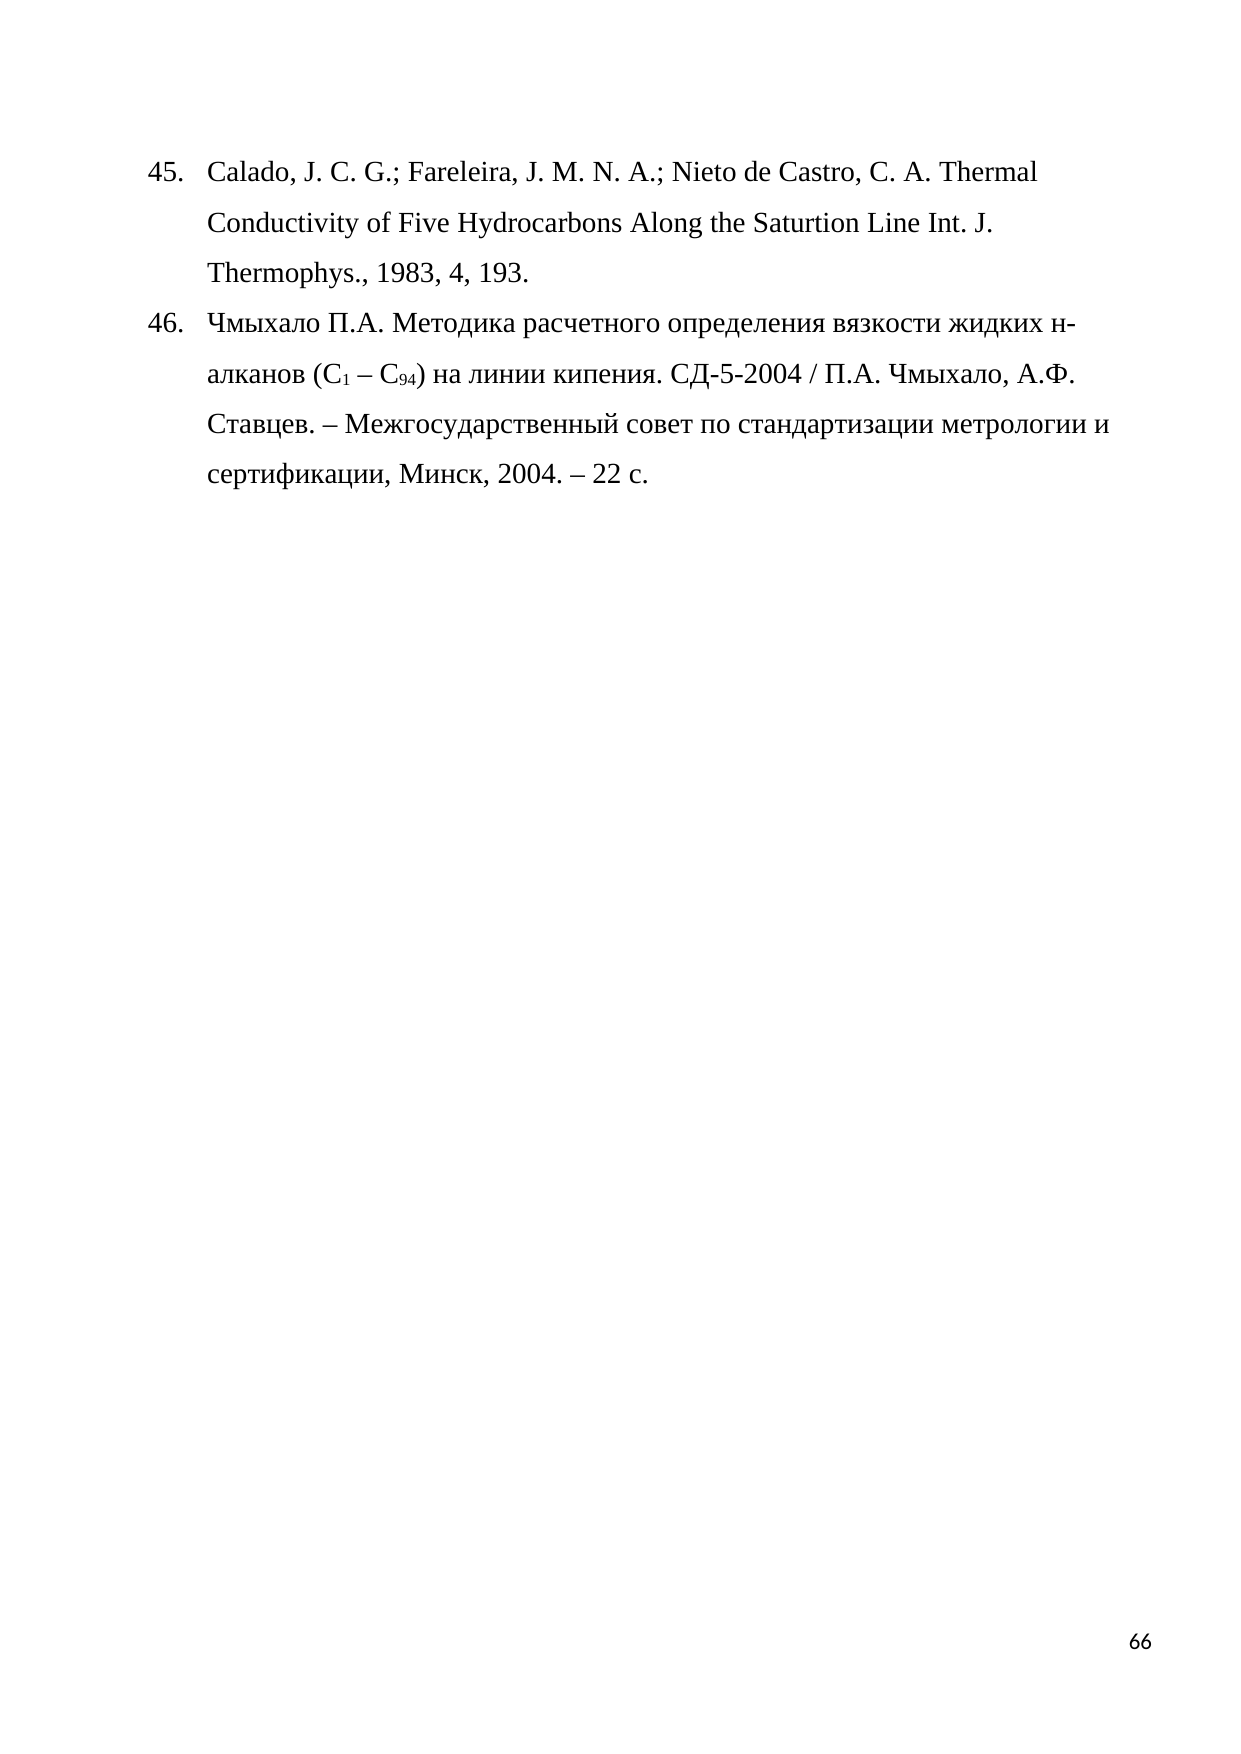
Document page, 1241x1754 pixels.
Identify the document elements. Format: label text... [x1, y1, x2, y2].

list Чмыхало П.А. Методика расчетного определения вязкости жидких н-алканов (С1 – С94) на линии кипения. СД-5-2004 / П.А. Чмыхало, А.Ф. Ставцев. – Межгосударственный совет по стандартизации метрологии и сертификации, Минск, 2004. – 22 с. [148, 306, 1152, 490]
list Calado, J. C. G.; Fareleira, J. M. N. A.; Nieto de Castro, C. A. Thermal Conductivity of Five Hydrocarbons Along the Saturtion Line Int. J. Thermophys., 1983, 4, 193. [148, 154, 1152, 289]
